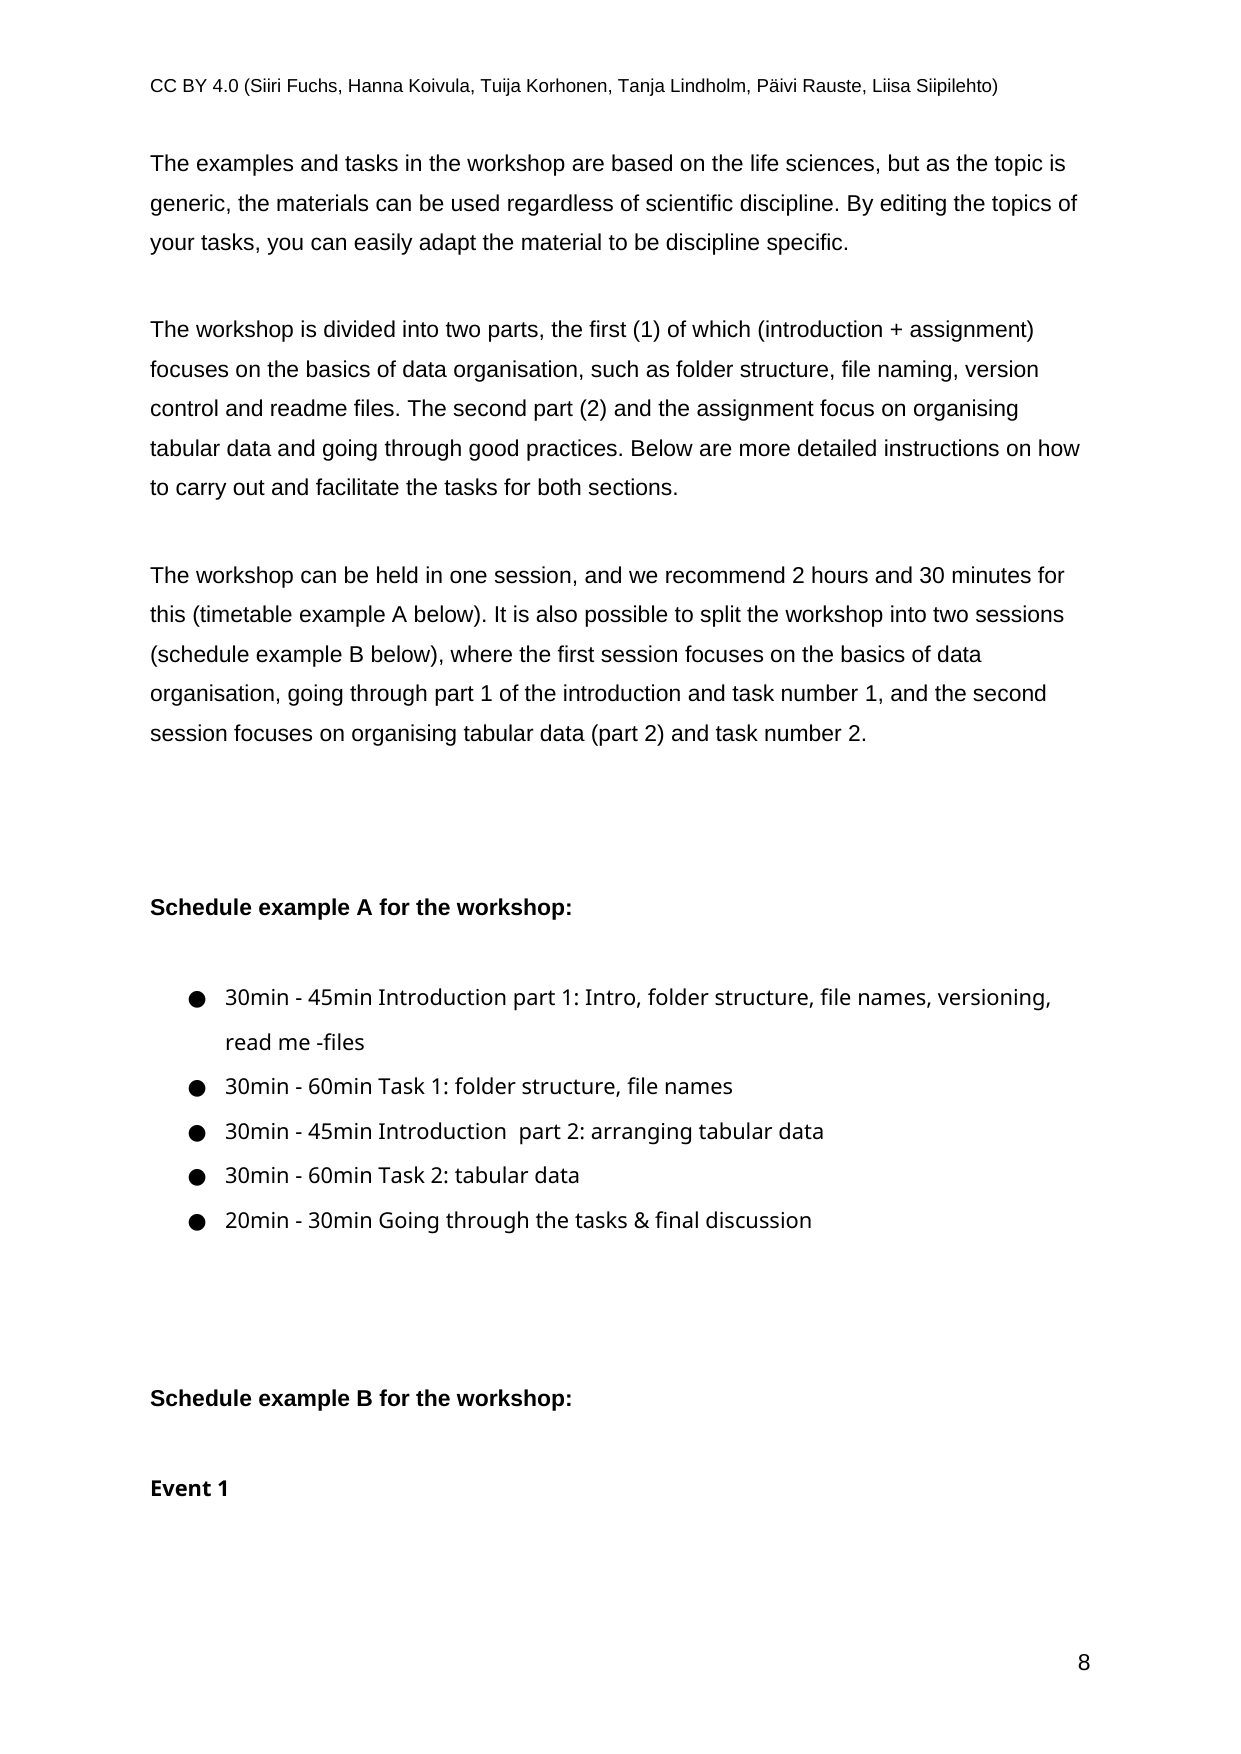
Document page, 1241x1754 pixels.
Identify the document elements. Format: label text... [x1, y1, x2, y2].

text The examples and tasks in the workshop are based on the life sciences, but as the topic is generic, the materials can be used regardless of scientific discipline. By editing the topics of your tasks, you can easily adapt the material to be discipline specific. [150, 150, 1090, 255]
list 20min - 30min Going through the tasks & final discussion [187, 1205, 1090, 1235]
text The workshop is divided into two parts, the first (1) of which (introduction + assignment) focuses on the basics of data organisation, such as folder structure, file naming, version control and readme files. The second part (2) and the assignment focus on organising tabular data and going through good practices. Below are more detailed instructions on how to carry out and facilitate the tasks for both sections. [150, 316, 1090, 501]
list 30min - 45min Introduction part 2: arranging tabular data [187, 1116, 1090, 1146]
text Schedule example A for the workshop: [150, 894, 1090, 921]
list 30min - 45min Introduction part 1: Intro, folder structure, file names, versioning, read me -files [187, 982, 1090, 1056]
list 30min - 60min Task 1: folder structure, file names [187, 1071, 1090, 1101]
text Schedule example B for the workshop: [150, 1385, 1090, 1412]
text The workshop can be held in one session, and we recommend 2 hours and 30 minutes for this (timetable example A below). It is also possible to split the workshop into two sessions (schedule example B below), where the first session focuses on the basics of data organisation, going through part 1 of the introduction and task number 1, and the second session focuses on organising tabular data (part 2) and task number 2. [150, 562, 1090, 746]
text Event 1 [150, 1473, 1090, 1502]
list 30min - 60min Task 2: tabular data [187, 1161, 1090, 1190]
